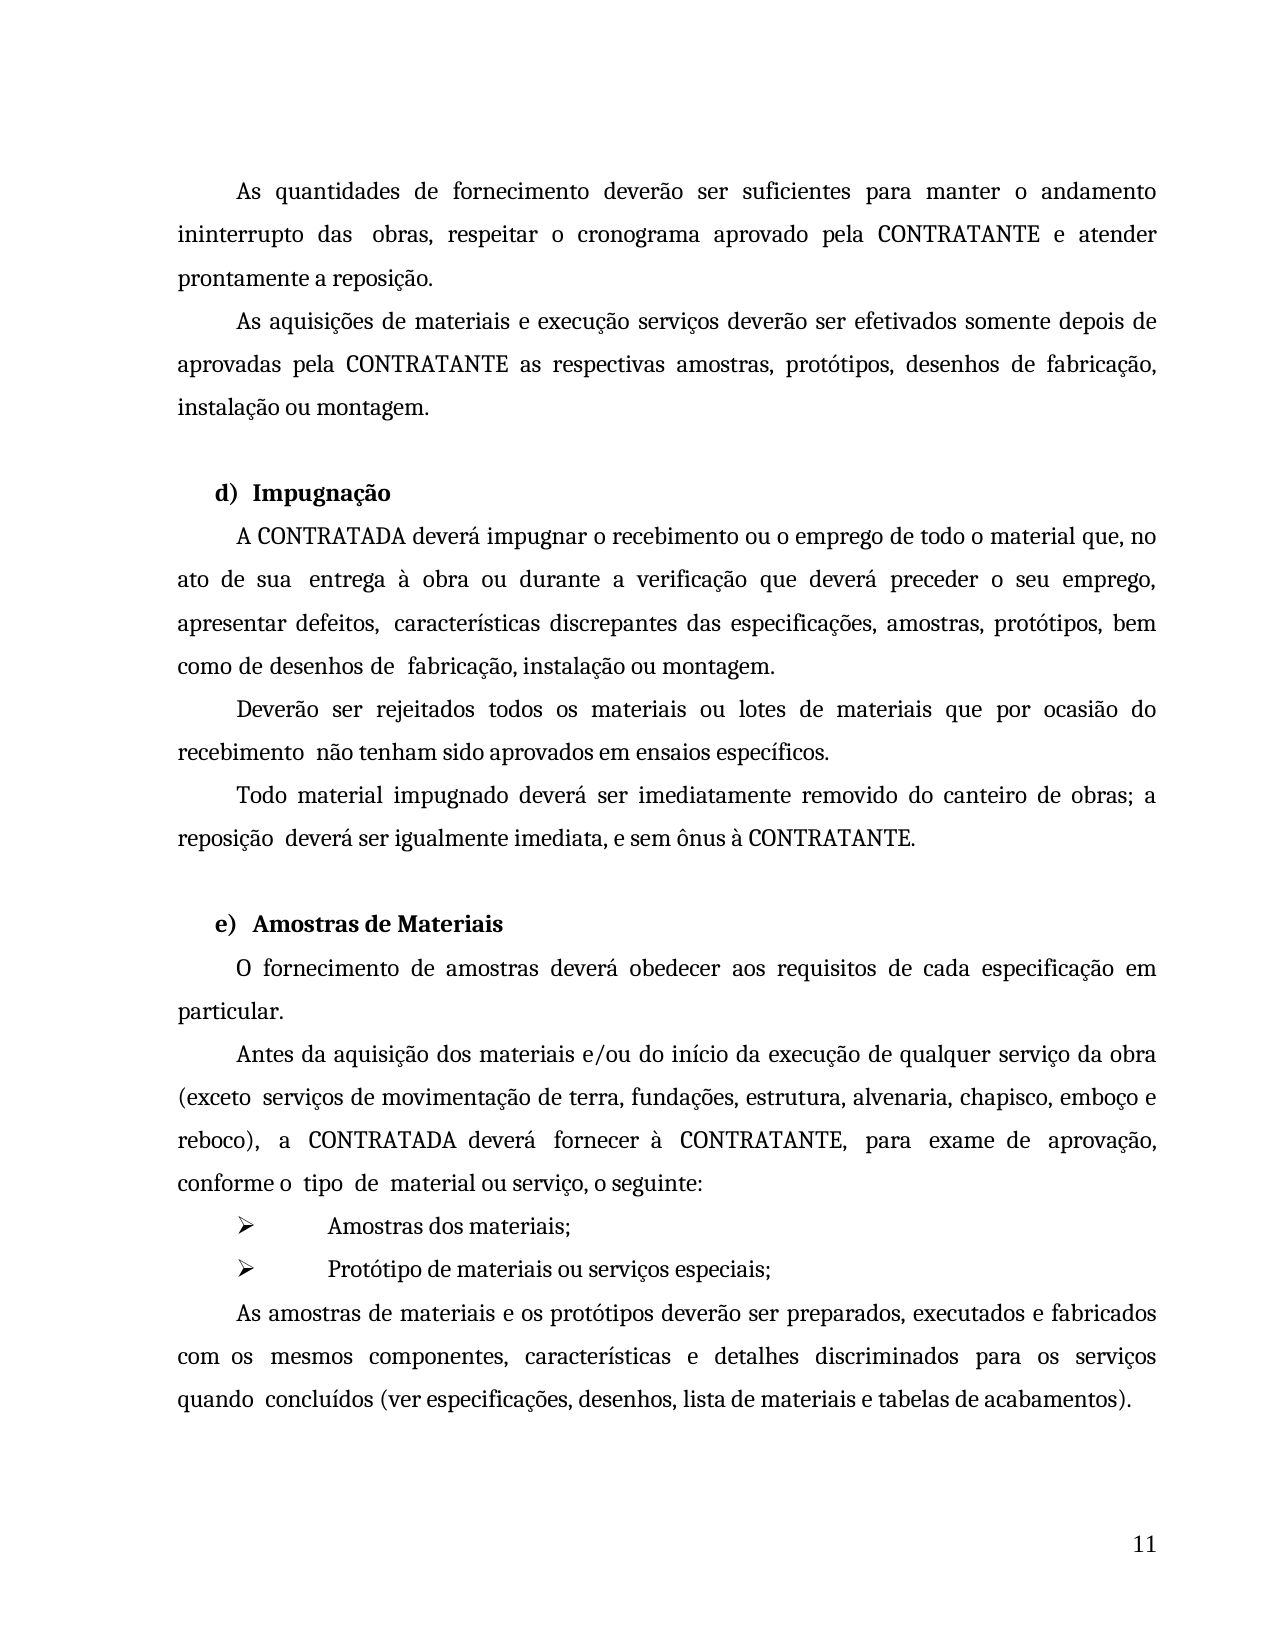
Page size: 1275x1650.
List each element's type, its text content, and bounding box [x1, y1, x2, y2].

text Antes da aquisição dos materiais e/ou do início da execução de qualquer serviço da obra (exceto serviços de movimentação de terra, fundações, estrutura, alvenaria, chapisco, emboço e reboco), a CONTRATADA deverá fornecer à CONTRATANTE, para exame de aprovação, conforme o tipo de material ou serviço, o seguinte: [177, 1040, 1157, 1198]
list Impugnação [215, 479, 1157, 508]
text As aquisições de materiais e execução serviços deverão ser efetivados somente depois de aprovadas pela CONTRATANTE as respectivas amostras, protótipos, desenhos de fabricação, instalação ou montagem. [177, 307, 1157, 422]
text Deverão ser rejeitados todos os materiais ou lotes de materiais que por ocasião do recebimento não tenham sido aprovados em ensaios específicos. [177, 695, 1157, 767]
text A CONTRATADA deverá impugnar o recebimento ou o emprego de todo o material que, no ato de sua entrega à obra ou durante a verificação que deverá preceder o seu emprego, apresentar defeitos, características discrepantes das especificações, amostras, protótipos, bem como de desenhos de fabricação, instalação ou montagem. [177, 522, 1157, 680]
text As amostras de materiais e os protótipos deverão ser preparados, executados e fabricados com os mesmos componentes, características e detalhes discriminados para os serviços quando concluídos (ver especificações, desenhos, lista de materiais e tabelas de acabamentos). [177, 1298, 1157, 1413]
list Protótipo de materiais ou serviços especiais; [177, 1255, 1157, 1284]
text Todo material impugnado deverá ser imediatamente removido do canteiro de obras; a reposição deverá ser igualmente imediata, e sem ônus à CONTRATANTE. [177, 781, 1157, 853]
text O fornecimento de amostras deverá obedecer aos requisitos de cada especificação em particular. [177, 953, 1157, 1025]
list Amostras de Materiais [215, 910, 1157, 939]
list Amostras dos materiais; [177, 1212, 1157, 1241]
text As quantidades de fornecimento deverão ser suficientes para manter o andamento ininterrupto das obras, respeitar o cronograma aprovado pela CONTRATANTE e atender prontamente a reposição. [177, 177, 1157, 292]
